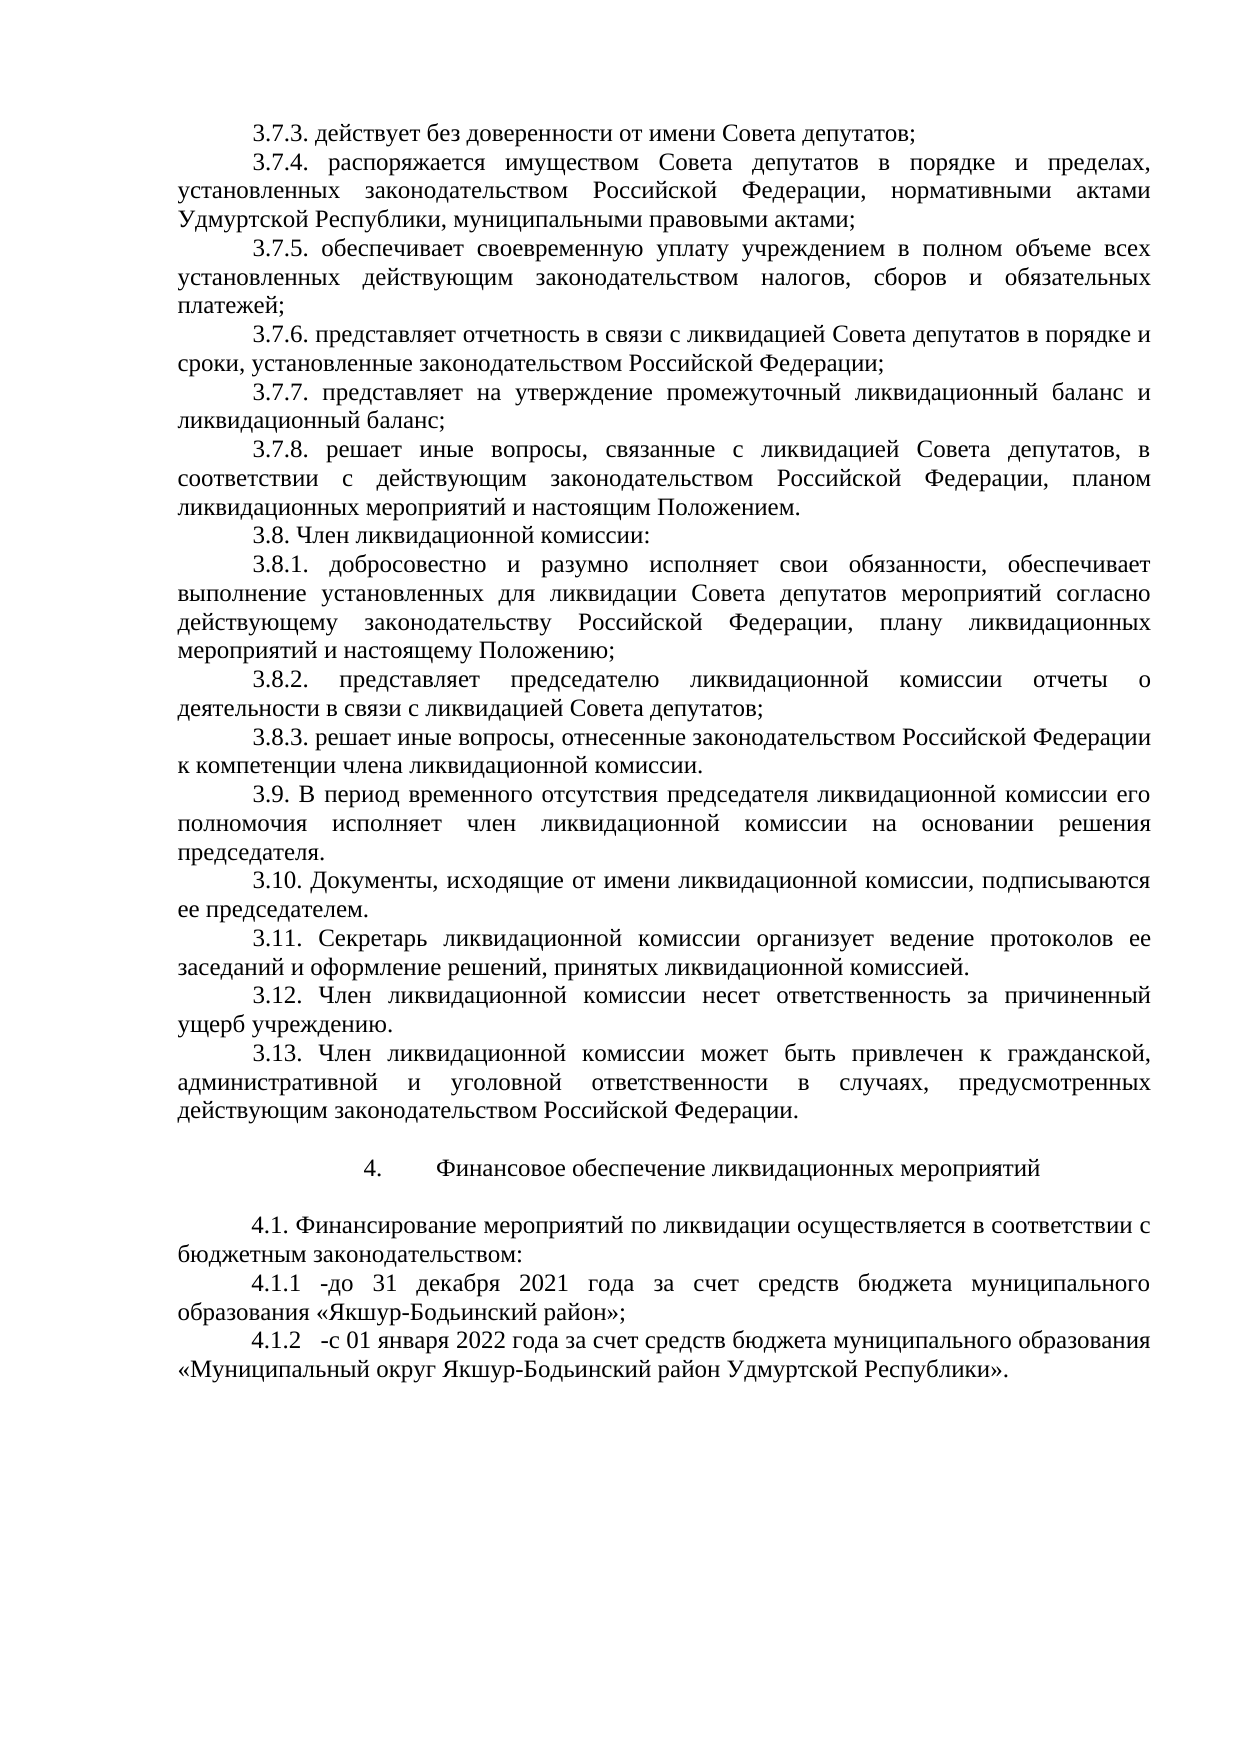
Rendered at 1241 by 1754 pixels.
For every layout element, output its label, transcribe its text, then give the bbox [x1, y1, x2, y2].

text 3.13. Член ликвидационной комиссии может быть привлечен к гражданской, административной и уголовной ответственности в случаях, предусмотренных действующим законодательством Российской Федерации. [177, 1038, 1152, 1124]
text 3.8.1. добросовестно и разумно исполняет свои обязанности, обеспечивает выполнение установленных для ликвидации Совета депутатов мероприятий согласно действующему законодательству Российской Федерации, плану ликвидационных мероприятий и настоящему Положению; [177, 549, 1152, 664]
text 3.10. Документы, исходящие от имени ликвидационной комиссии, подписываются ее председателем. [177, 866, 1152, 923]
text 4.1. Финансирование мероприятий по ликвидации осуществляется в соответствии с бюджетным законодательством: [177, 1211, 1152, 1268]
text 3.7.4. распоряжается имуществом Совета депутатов в порядке и пределах, установленных законодательством Российской Федерации, нормативными актами Удмуртской Республики, муниципальными правовыми актами; [177, 147, 1152, 233]
text 3.7.6. представляет отчетность в связи с ликвидацией Совета депутатов в порядке и сроки, установленные законодательством Российской Федерации; [177, 319, 1152, 377]
text 3.11. Секретарь ликвидационной комиссии организует ведение протоколов ее заседаний и оформление решений, принятых ликвидационной комиссией. [177, 923, 1152, 981]
text 3.7.7. представляет на утверждение промежуточный ликвидационный баланс и ликвидационный баланс; [177, 377, 1152, 434]
text 3.12. Член ликвидационной комиссии несет ответственность за причиненный ущерб учреждению. [177, 981, 1152, 1038]
text 4.1.2 -с 01 января 2022 года за счет средств бюджета муниципального образования «Муниципальный округ Якшур-Бодьинский район Удмуртской Республики». [177, 1326, 1152, 1383]
text 3.8.3. решает иные вопросы, отнесенные законодательством Российской Федерации к компетенции члена ликвидационной комиссии. [177, 722, 1152, 779]
text 3.9. В период временного отсутствия председателя ликвидационной комиссии его полномочия исполняет член ликвидационной комиссии на основании решения председателя. [177, 779, 1152, 866]
text 3.7.3. действует без доверенности от имени Совета депутатов; [177, 118, 1152, 147]
text 4. Финансовое обеспечение ликвидационных мероприятий [177, 1153, 1152, 1182]
text 4.1.1 -до 31 декабря 2021 года за счет средств бюджета муниципального образования «Якшур-Бодьинский район»; [177, 1268, 1152, 1326]
text 3.7.8. решает иные вопросы, связанные с ликвидацией Совета депутатов, в соответствии с действующим законодательством Российской Федерации, планом ликвидационных мероприятий и настоящим Положением. [177, 434, 1152, 521]
text 3.8. Член ликвидационной комиссии: [177, 521, 1152, 549]
text 3.7.5. обеспечивает своевременную уплату учреждением в полном объеме всех установленных действующим законодательством налогов, сборов и обязательных платежей; [177, 233, 1152, 319]
text 3.8.2. представляет председателю ликвидационной комиссии отчеты о деятельности в связи с ликвидацией Совета депутатов; [177, 664, 1152, 722]
